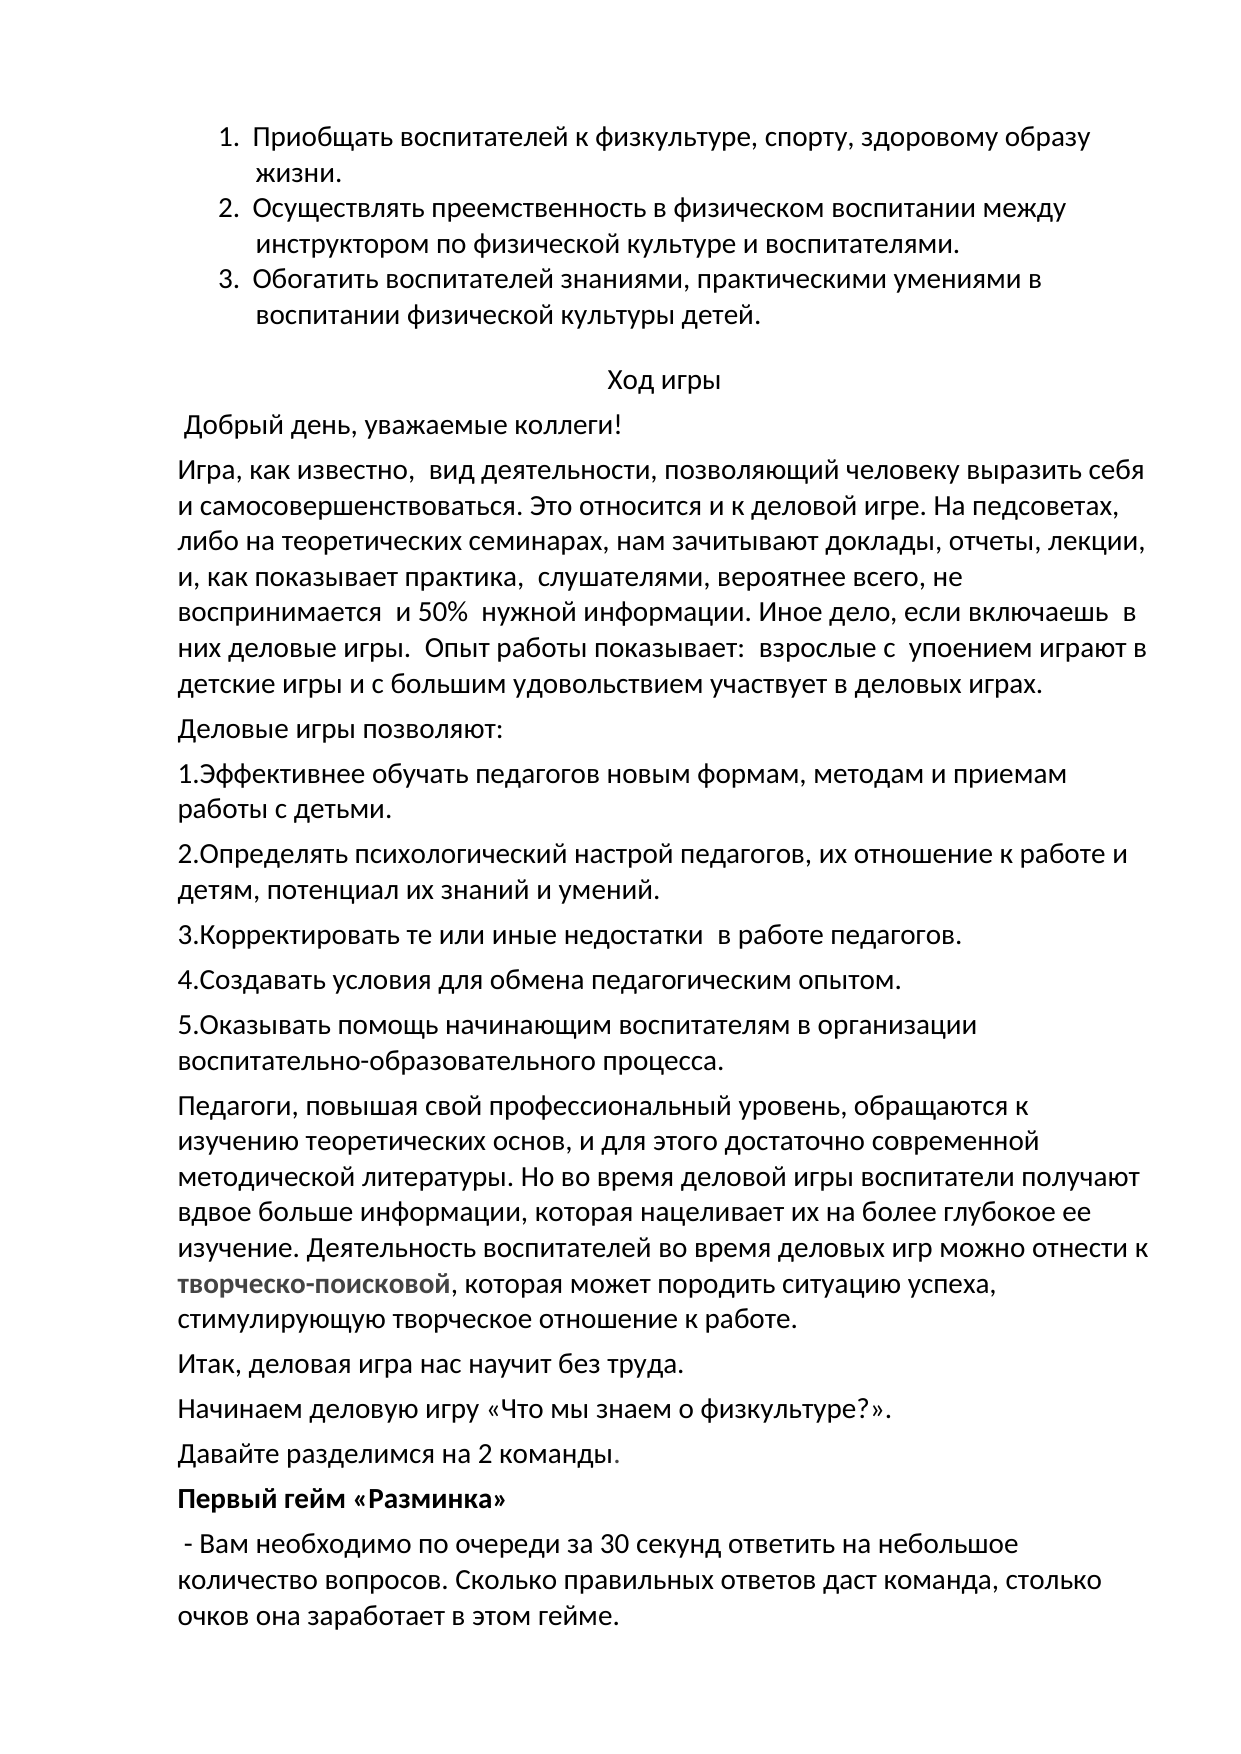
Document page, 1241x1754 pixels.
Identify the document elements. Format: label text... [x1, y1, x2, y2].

text Итак, деловая игра нас научит без труда. [177, 1345, 1152, 1381]
text 2.Определять психологический настрой педагогов, их отношение к работе и детям, потенциал их знаний и умений. [177, 835, 1152, 907]
text Добрый день, уважаемые коллеги! [177, 406, 1152, 442]
text Деловые игры позволяют: [177, 710, 1152, 745]
text 5.Оказывать помощь начинающим воспитателям в организации воспитательно-образовательного процесса. [177, 1006, 1152, 1077]
text Игра, как известно, вид деятельности, позволяющий человеку выразить себя и самосовершенствоваться. Это относится и к деловой игре. На педсоветах, либо на теоретических семинарах, нам зачитывают доклады, отчеты, лекции, и, как показывает практика, слушателями, вероятнее всего, не воспринимается и 50% нужной информации. Иное дело, если включаешь в них деловые игры. Опыт работы показывает: взрослые с упоением играют в детские игры и с большим удовольствием участвует в деловых играх. [177, 451, 1152, 700]
text Начинаем деловую игру «Что мы знаем о физкультуре?». [177, 1390, 1152, 1426]
list Обогатить воспитателей знаниями, практическими умениями в воспитании физической культуры детей. [218, 261, 1152, 332]
text 1.Эффективнее обучать педагогов новым формам, методам и приемам работы с детьми. [177, 755, 1152, 826]
list Приобщать воспитателей к физкультуре, спорту, здоровому образу жизни. [218, 118, 1152, 189]
text Давайте разделимся на 2 команды. [177, 1435, 1152, 1471]
text 4.Создавать условия для обмена педагогическим опытом. [177, 961, 1152, 997]
list Осуществлять преемственность в физическом воспитании между инструктором по физической культуре и воспитателями. [218, 189, 1152, 261]
text - Вам необходимо по очереди за 30 секунд ответить на небольшое количество вопросов. Сколько правильных ответов даст команда, столько очков она заработает в этом гейме. [177, 1525, 1152, 1632]
text Первый гейм «Разминка» [177, 1480, 1152, 1516]
text Ход игры [177, 361, 1152, 397]
text 3.Корректировать те или иные недостатки в работе педагогов. [177, 916, 1152, 952]
text Педагоги, повышая свой профессиональный уровень, обращаются к изучению теоретических основ, и для этого достаточно современной методической литературы. Но во время деловой игры воспитатели получают вдвое больше информации, которая нацеливает их на более глубокое ее изучение. Деятельность воспитателей во время деловых игр можно отнести к творческо-поисковой, которая может породить ситуацию успеха, стимулирующую творческое отношение к работе. [177, 1087, 1152, 1336]
